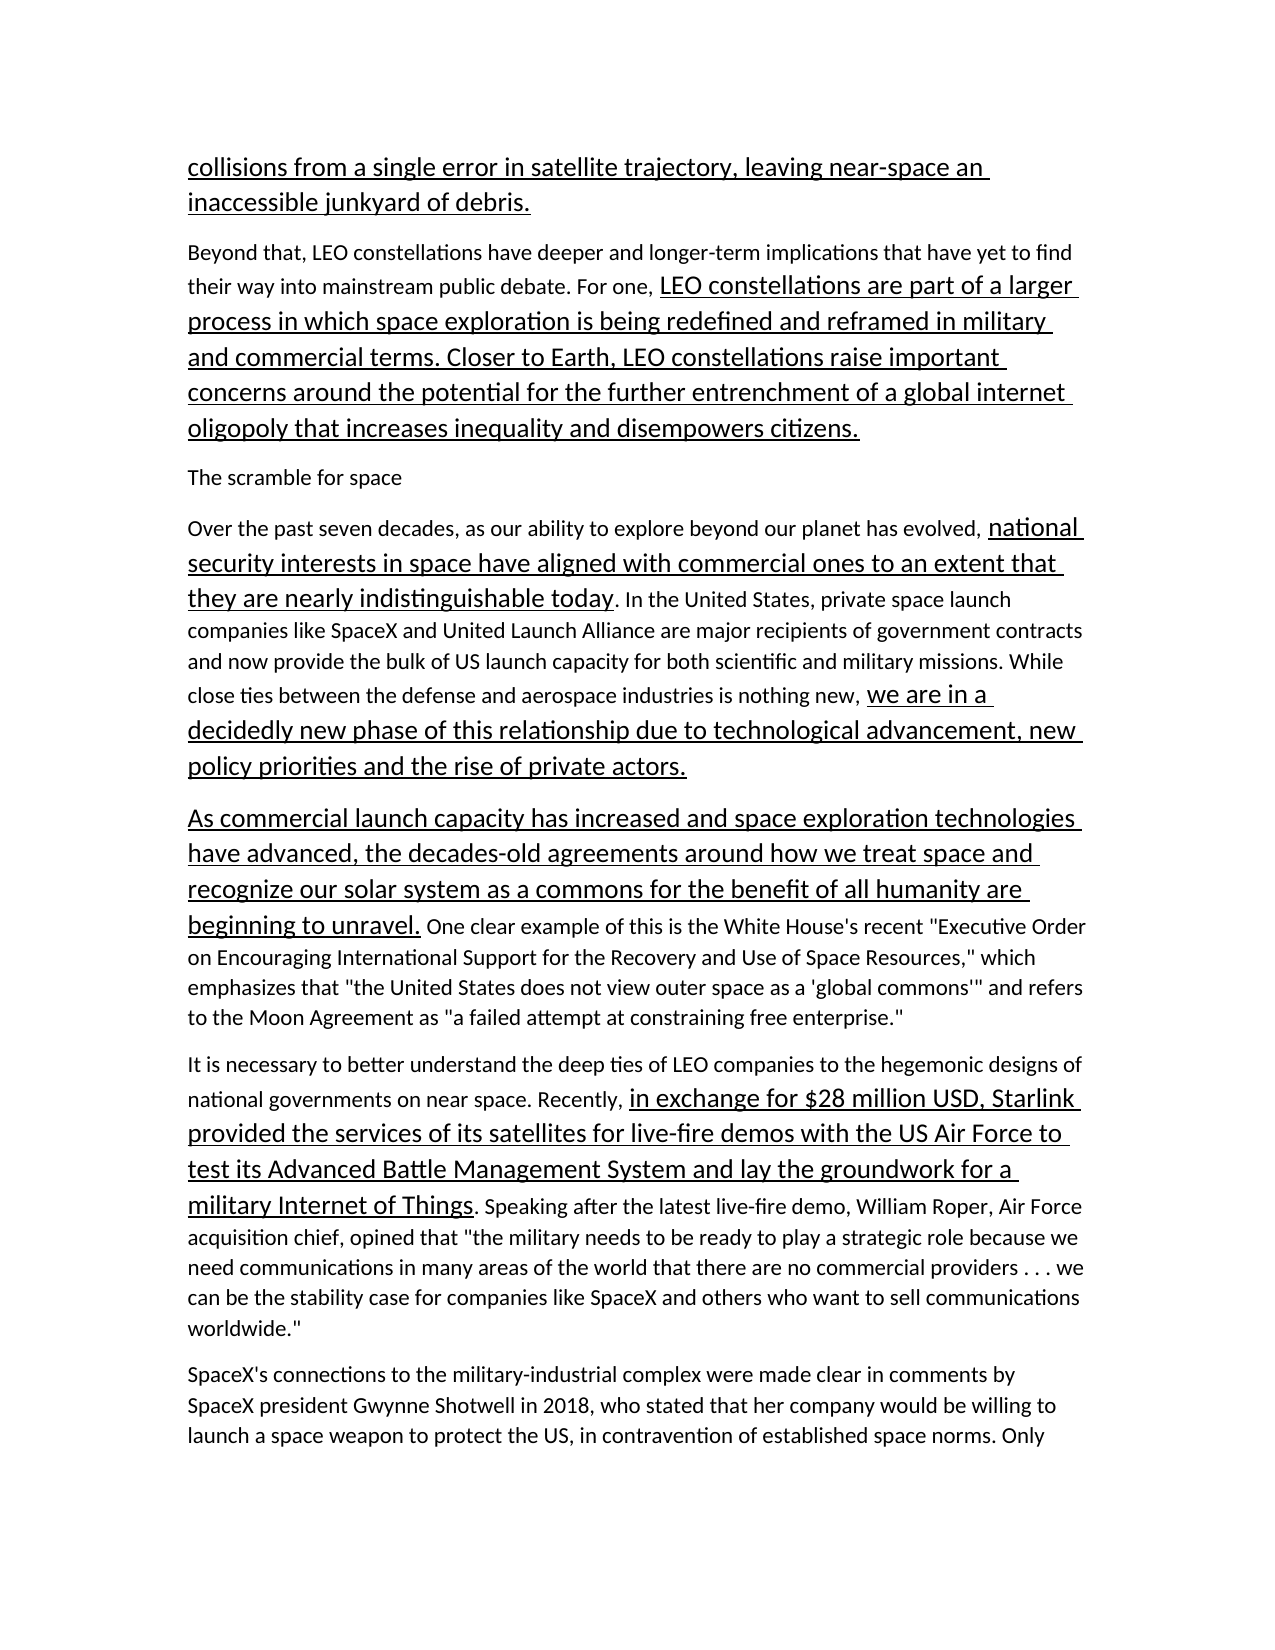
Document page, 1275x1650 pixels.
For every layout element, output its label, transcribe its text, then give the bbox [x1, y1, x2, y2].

text It is necessary to better understand the deep ties of LEO companies to the hegemonic designs of national governments on near space. Recently, in exchange for $28 million USD, Starlink provided the services of its satellites for live-fire demos with the US Air Force to test its Advanced Battle Management System and lay the groundwork for a military Internet of Things. Speaking after the latest live-fire demo, William Roper, Air Force acquisition chief, opined that "the military needs to be ready to play a strategic role because we need communications in many areas of the world that there are no commercial providers . . . we can be the stability case for companies like SpaceX and others who want to sell communications worldwide." [187, 1050, 1087, 1342]
text Over the past seven decades, as our ability to explore beyond our planet has evolved, national security interests in space have aligned with commercial ones to an extent that they are nearly indistinguishable today. In the United States, private space launch companies like SpaceX and United Launch Alliance are major recipients of government contracts and now provide the bulk of US launch capacity for both scientific and military missions. While close ties between the defense and aerospace industries is nothing new, we are in a decidedly new phase of this relationship due to technological advancement, new policy priorities and the rise of private actors. [187, 510, 1087, 782]
text Beyond that, LEO constellations have deeper and longer-term implications that have yet to find their way into mainstream public debate. For one, LEO constellations are part of a larger process in which space exploration is being redefined and reframed in military and commercial terms. Closer to Earth, LEO constellations raise important concerns around the potential for the further entrenchment of a global internet oligopoly that increases inequality and disempowers citizens. [187, 238, 1087, 444]
text The scramble for space [187, 463, 1087, 491]
text As commercial launch capacity has increased and space exploration technologies have advanced, the decades-old agreements around how we treat space and recognize our solar system as a commons for the benefit of all humanity are beginning to unravel. One clear example of this is the White House's recent "Executive Order on Encouraging International Support for the Recovery and Use of Space Resources," which emphasizes that "the United States does not view outer space as a 'global commons'" and refers to the Moon Agreement as "a failed attempt at constraining free enterprise." [187, 801, 1087, 1032]
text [187, 1361, 1087, 1449]
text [187, 150, 1087, 219]
